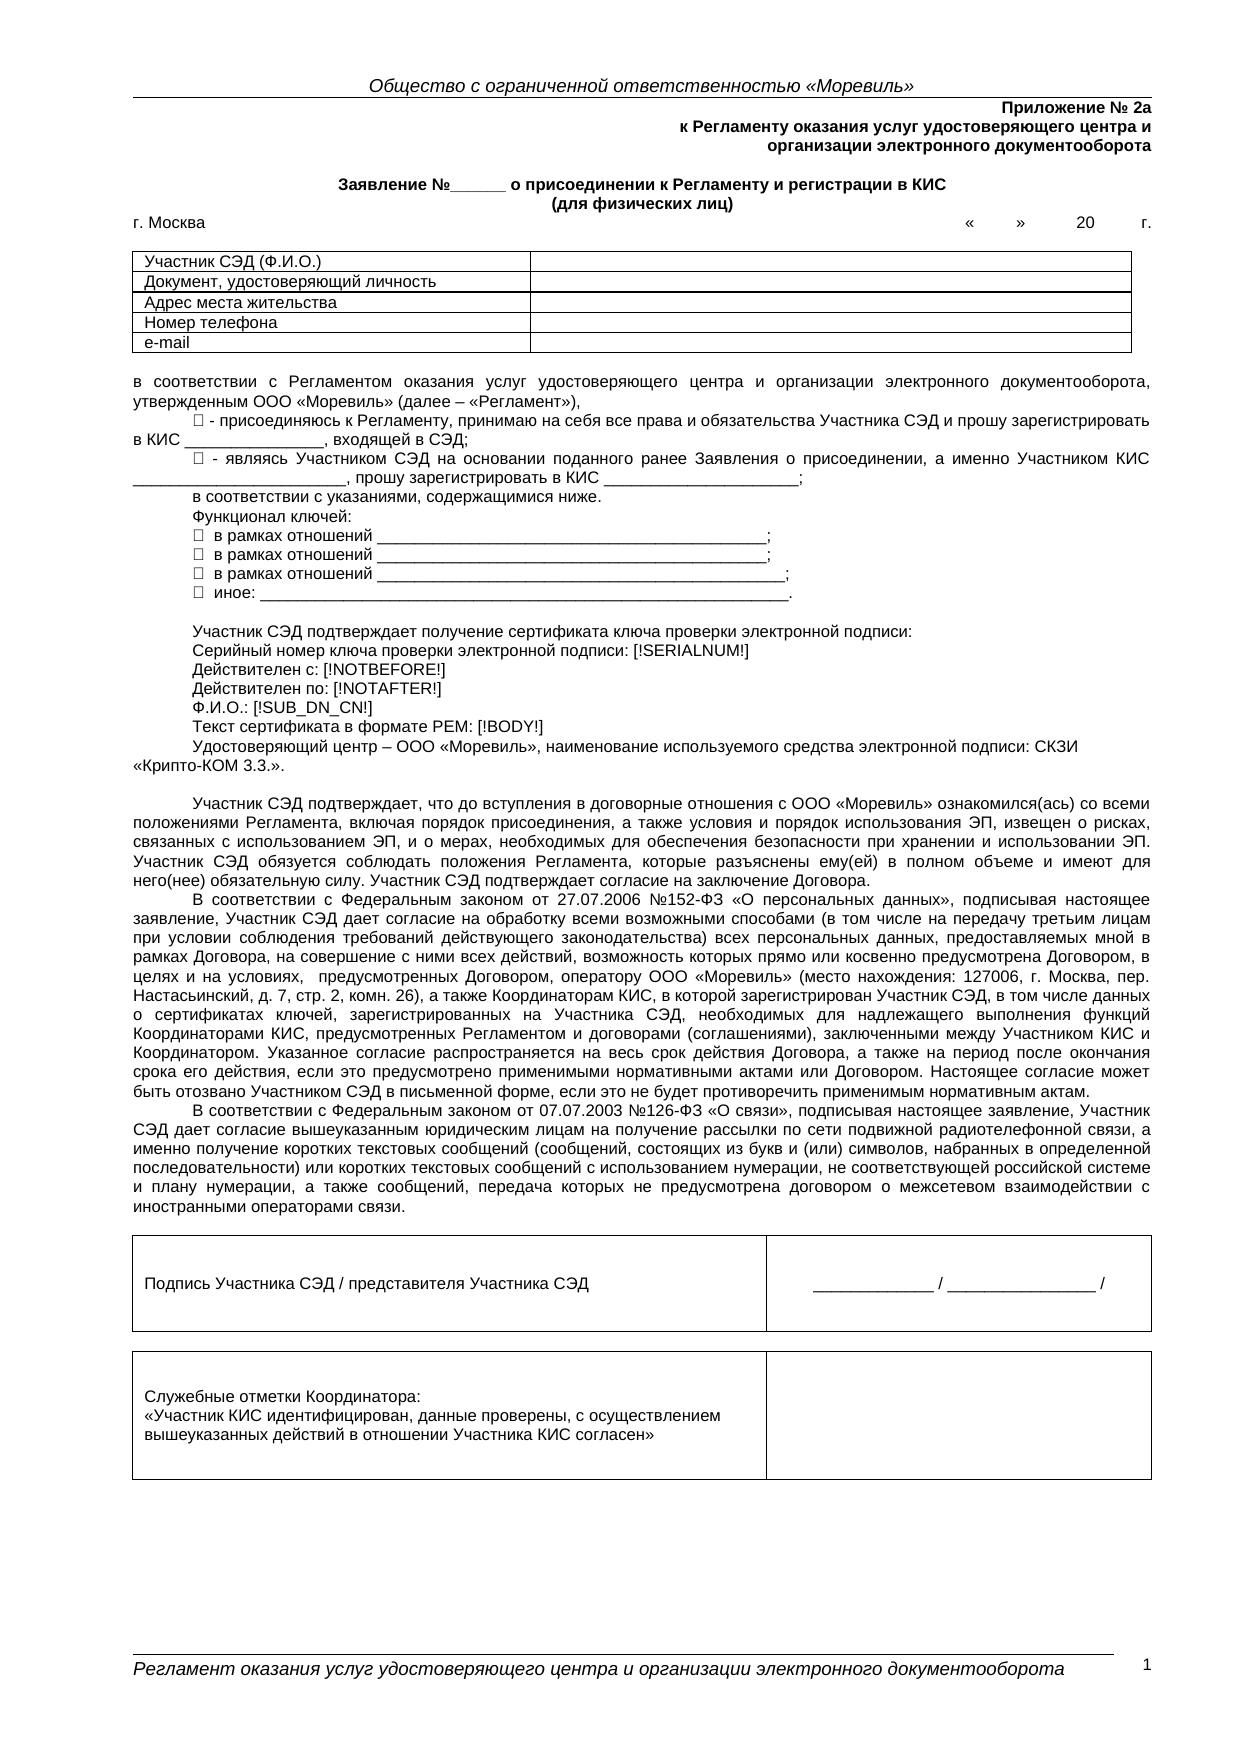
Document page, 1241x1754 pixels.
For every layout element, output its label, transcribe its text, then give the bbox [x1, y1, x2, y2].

table_cell [531, 293, 1131, 312]
text (для физических лиц) [133, 193, 1152, 213]
text Текст сертификата в формате PEM: [!BODY!] [133, 717, 1152, 736]
text к Регламенту оказания услуг удостоверяющего центра и [133, 117, 1152, 136]
text В соответствии с Федеральным законом от 27.07.2006 №152-ФЗ «О персональных данных», подписывая настоящее заявление, Участник СЭД дает согласие на обработку всеми возможными способами (в том числе на передачу третьим лицам при условии соблюдения требований действующего законодательства) всех персональных данных, предоставляемых мной в рамках Договора, на совершение с ними всех действий, возможность которых прямо или косвенно предусмотрена Договором, в целях и на условиях, предусмотренных Договором, оператору ООО «Моревиль» (место нахождения: 127006, г. Москва, пер. Настасьинский, д. 7, стр. 2, комн. 26), а также Координаторам КИС, в которой зарегистрирован Участник СЭД, в том числе данных о сертификатах ключей, зарегистрированных на Участника СЭД, необходимых для надлежащего выполнения функций Координаторами КИС, предусмотренных Регламентом и договорами (соглашениями), заключенными между Участником КИС и Координатором. Указанное согласие распространяется на весь срок действия Договора, а также на период после окончания срока его действия, если это предусмотрено применимыми нормативными актами или Договором. Настоящее согласие может быть отозвано Участником СЭД в письменной форме, если это не будет противоречить применимым нормативным актам. [133, 890, 1152, 1101]
text Действителен по: [!NOTAFTER!] [133, 679, 1152, 698]
text Действителен с: [!NOTBEFORE!] [133, 660, 1152, 679]
text Заявление №______ о присоединении к Регламенту и регистрации в КИС [133, 174, 1152, 193]
table_cell [531, 272, 1131, 291]
text в соответствии с Регламентом оказания услуг удостоверяющего центра и организации электронного документооборота, утвержденным ООО «Моревиль» (далее – «Регламент»), [133, 372, 1152, 411]
text г. Москва « » 20 г. [133, 213, 1152, 232]
text Серийный номер ключа проверки электронной подписи: [!SERIALNUM!] [133, 641, 1152, 660]
table_cell Номер телефона [133, 313, 530, 332]
text Ф.И.О.: [!SUB_DN_CN!] [133, 698, 1152, 717]
table_header Участник СЭД (Ф.И.О.) [133, 252, 530, 271]
text Участник СЭД подтверждает, что до вступления в договорные отношения с ООО «Моревиль» ознакомился(ась) со всеми положениями Регламента, включая порядок присоединения, а также условия и порядок использования ЭП, извещен о рисках, связанных с использованием ЭП, и о мерах, необходимых для обеспечения безопасности при хранении и использовании ЭП. Участник СЭД обязуется соблюдать положения Регламента, которые разъяснены ему(ей) в полном объеме и имеют для него(нее) обязательную силу. Участник СЭД подтверждает согласие на заключение Договора. [133, 794, 1152, 890]
table_header [531, 252, 1131, 271]
text  в рамках отношений __________________________________________; [133, 526, 1152, 545]
table_header [767, 1352, 1151, 1479]
table_cell [531, 333, 1131, 352]
text  - являясь Участником СЭД на основании поданного ранее Заявления о присоединении, а именно Участником КИС _______________________, прошу зарегистрировать в КИС _____________________; [133, 449, 1152, 487]
text в соответствии с указаниями, содержащимися ниже. [133, 487, 1152, 506]
text  в рамках отношений __________________________________________; [133, 545, 1152, 564]
table_cell Документ, удостоверяющий личность [133, 272, 530, 291]
text Функционал ключей: [133, 506, 1152, 526]
text  в рамках отношений ____________________________________________; [133, 564, 1152, 583]
table_cell Адрес места жительства [133, 293, 530, 312]
text  - присоединяюсь к Регламенту, принимаю на себя все права и обязательства Участника СЭД и прошу зарегистрировать в КИС _______________, входящей в СЭД; [133, 411, 1152, 449]
text Участник СЭД подтверждает получение сертификата ключа проверки электронной подписи: [133, 621, 1152, 641]
table_header Подпись Участника СЭД / представителя Участника СЭД [133, 1236, 766, 1331]
table_header _____________ / ________________ / [767, 1236, 1151, 1331]
text Приложение № 2а [133, 98, 1152, 117]
table_cell [531, 313, 1131, 332]
text организации электронного документооборота [133, 136, 1152, 155]
text В соответствии с Федеральным законом от 07.07.2003 №126-ФЗ «О связи», подписывая настоящее заявление, Участник СЭД дает согласие вышеуказанным юридическим лицам на получение рассылки по сети подвижной радиотелефонной связи, а именно получение коротких текстовых сообщений (сообщений, состоящих из букв и (или) символов, набранных в определенной последовательности) или коротких текстовых сообщений с использованием нумерации, не соответствующей российской системе и плану нумерации, а также сообщений, передача которых не предусмотрена договором о межсетевом взаимодействии с иностранными операторами связи. [133, 1101, 1152, 1216]
table_cell e-mail [133, 333, 530, 352]
text Удостоверяющий центр – ООО «Моревиль», наименование используемого средства электронной подписи: СКЗИ «Крипто-КОМ 3.3.». [133, 736, 1152, 775]
text  иное: _________________________________________________________. [133, 583, 1152, 602]
table_header Служебные отметки Координатора: «Участник КИС идентифицирован, данные проверены, с осуществлением вышеуказанных действий в отношении Участника КИС согласен» [133, 1352, 766, 1479]
